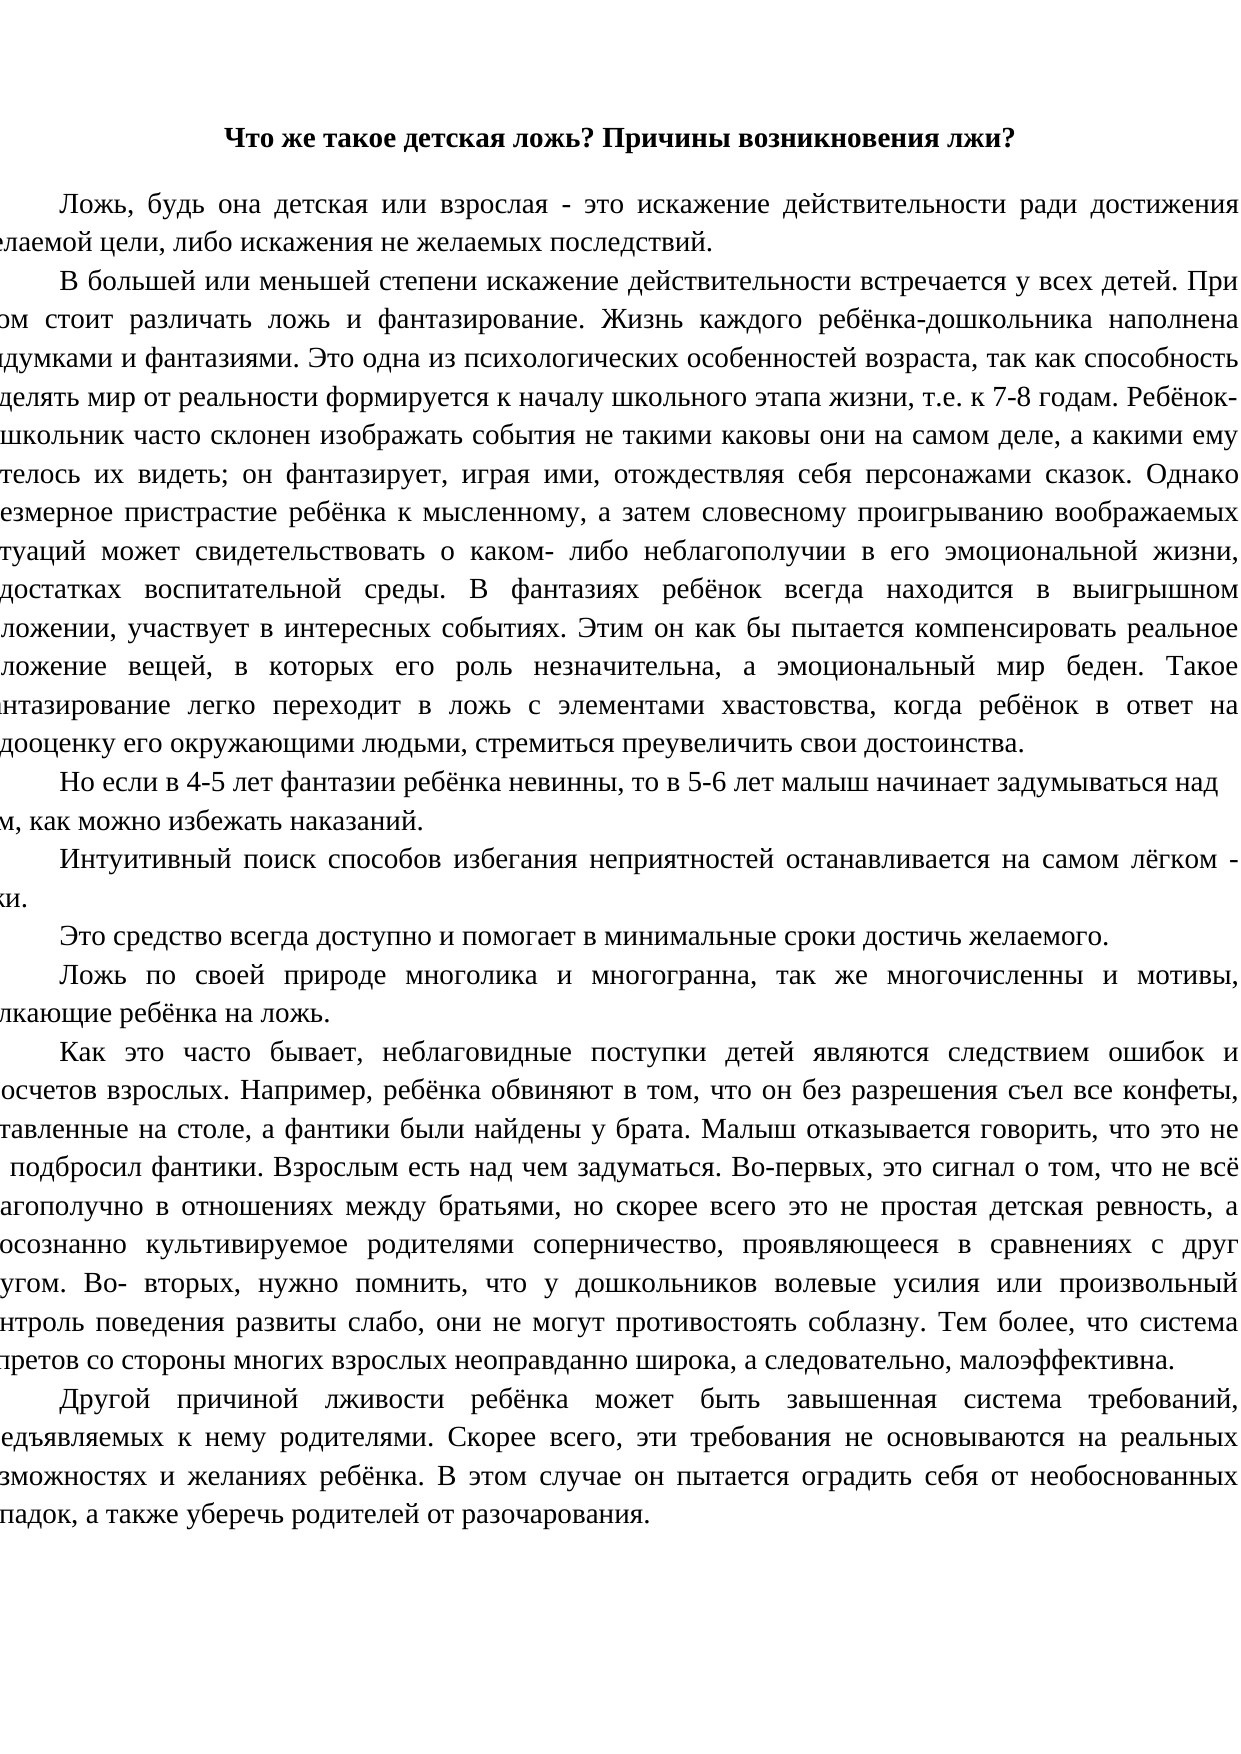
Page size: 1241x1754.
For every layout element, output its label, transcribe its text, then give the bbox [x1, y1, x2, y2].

text Ложь по своей природе многолика и многогранна, так же многочисленны и мотивы, толкающие ребёнка на ложь. [0, 957, 1240, 1029]
text Как это часто бывает, неблаговидные поступки детей являются следствием ошибок и просчетов взрослых. Например, ребёнка обвиняют в том, что он без разрешения съел все конфеты, оставленные на столе, а фантики были найдены у брата. Малыш отказывается говорить, что это не он подбросил фантики. Взрослым есть над чем задуматься. Во-первых, это сигнал о том, что не всё благополучно в отношениях между братьями, но скорее всего это не простая детская ревность, а неосознанно культивируемое родителями соперничество, проявляющееся в сравнениях с друг другом. Во- вторых, нужно помнить, что у дошкольников волевые усилия или произвольный контроль поведения развиты слабо, они не могут противостоять соблазну. Тем более, что система запретов со стороны многих взрослых неоправданно широка, а следовательно, малоэффективна. [0, 1034, 1240, 1376]
text Но если в 4-5 лет фантазии ребёнка невинны, то в 5-6 лет малыш начинает задумываться над тем, как можно избежать наказаний. [0, 764, 1240, 836]
text Интуитивный поиск способов избегания неприятностей останавливается на самом лёгком - лжи. [0, 841, 1240, 913]
text Это средство всегда доступно и помогает в минимальные сроки достичь желаемого. [0, 918, 1240, 952]
text Другой причиной лживости ребёнка может быть завышенная система требований, предъявляемых к нему родителями. Скорее всего, эти требования не основываются на реальных возможностях и желаниях ребёнка. В этом случае он пытается оградить себя от необоснованных нападок, а также уберечь родителей от разочарования. [0, 1381, 1240, 1530]
text В большей или меньшей степени искажение действительности встречается у всех детей. При этом стоит различать ложь и фантазирование. Жизнь каждого ребёнка-дошкольника наполнена выдумками и фантазиями. Это одна из психологических особенностей возраста, так как способность отделять мир от реальности формируется к началу школьного этапа жизни, т.е. к 7-8 годам. Ребёнок-дошкольник часто склонен изображать события не такими каковы они на самом деле, а какими ему хотелось их видеть; он фантазирует, играя ими, отождествляя себя персонажами сказок. Однако чрезмерное пристрастие ребёнка к мысленному, а затем словесному проигрыванию воображаемых ситуаций может свидетельствовать о каком- либо неблагополучии в его эмоциональной жизни, недостатках воспитательной среды. В фантазиях ребёнок всегда находится в выигрышном положении, участвует в интересных событиях. Этим он как бы пытается компенсировать реальное положение вещей, в которых его роль незначительна, а эмоциональный мир беден. Такое фантазирование легко переходит в ложь с элементами хвастовства, когда ребёнок в ответ на недооценку его окружающими людьми, стремиться преувеличить свои достоинства. [0, 263, 1240, 759]
text Что же такое детская ложь? Причины возникновения лжи? [0, 121, 1240, 154]
text Ложь, будь она детская или взрослая - это искажение действительности ради достижения желаемой цели, либо искажения не желаемых последствий. [0, 186, 1240, 258]
